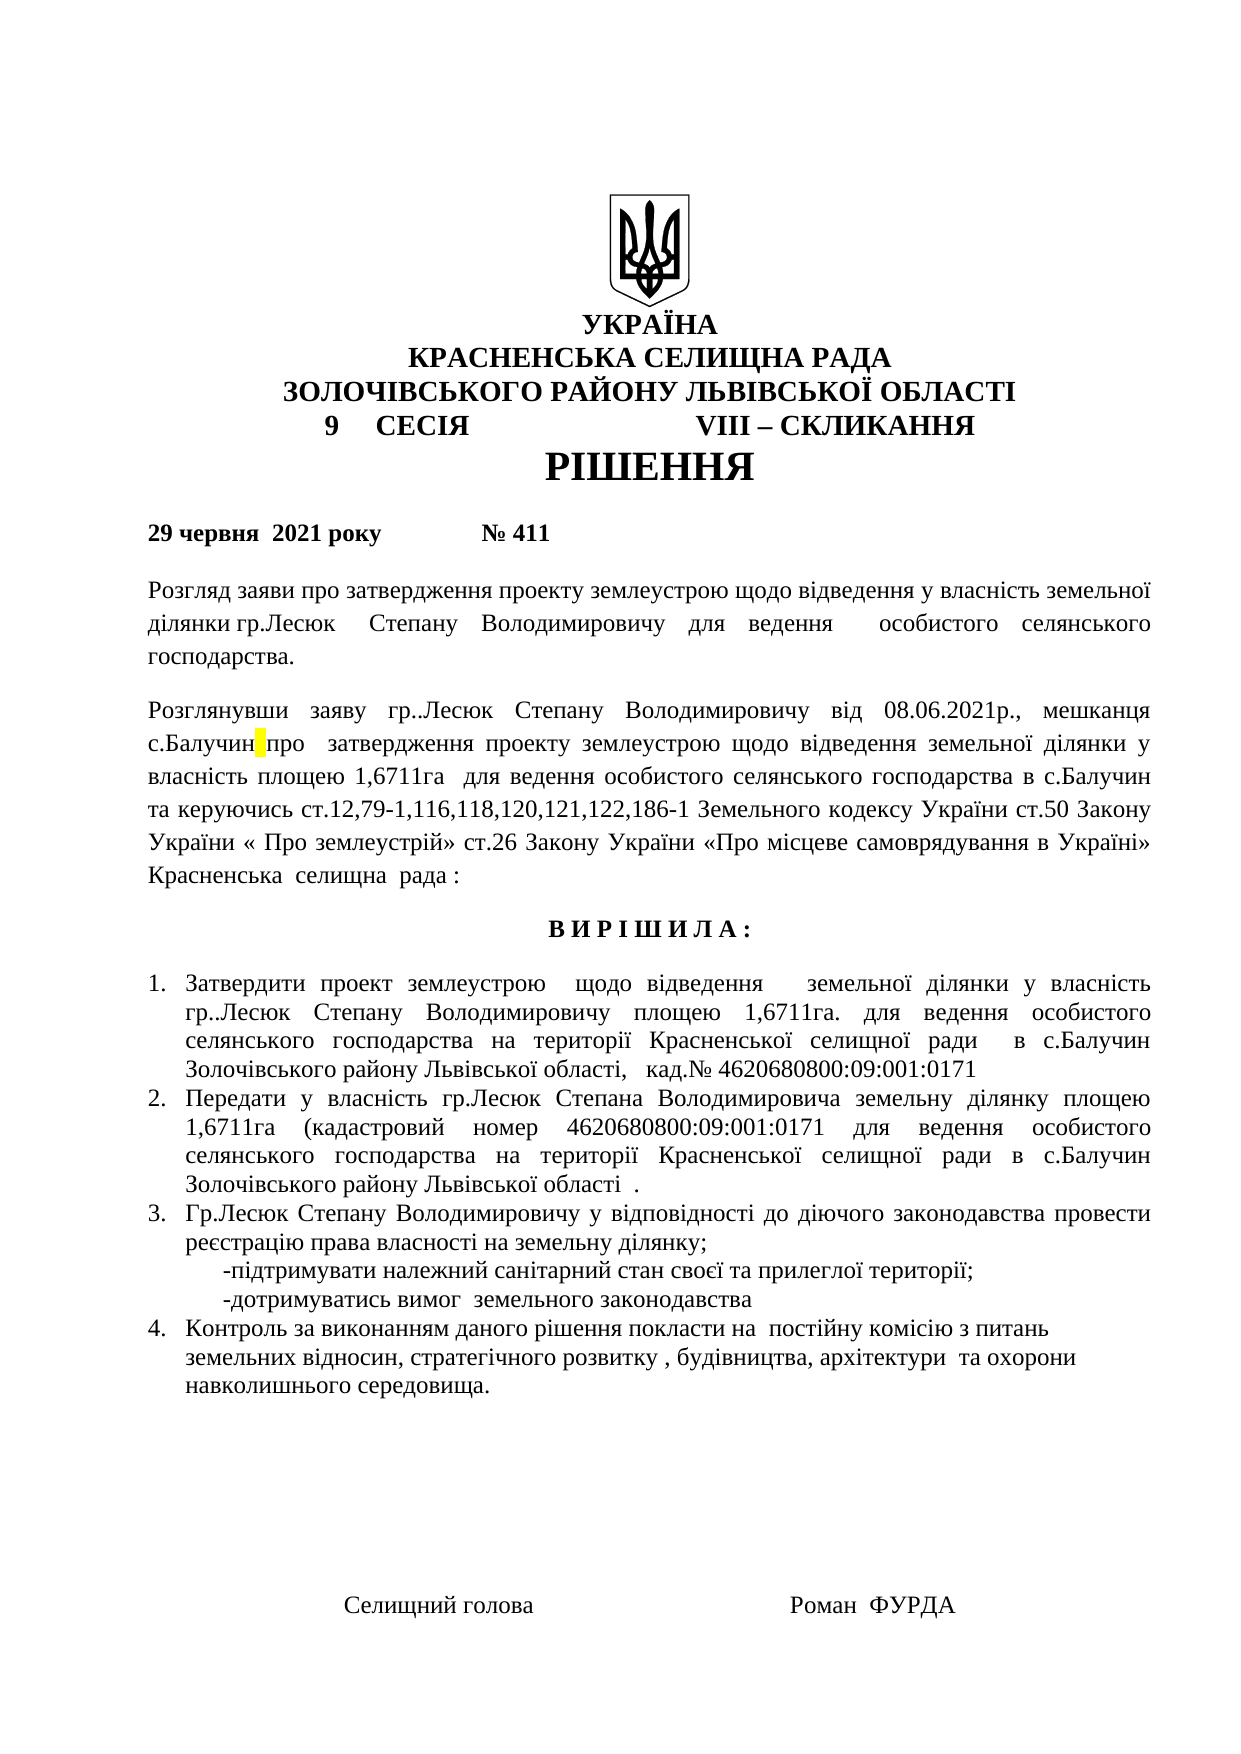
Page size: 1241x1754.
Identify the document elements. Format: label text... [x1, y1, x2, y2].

text 9 СЕСІЯ VIII – СКЛИКАННЯ [148, 408, 1152, 441]
list Контроль за виконанням даного рішення покласти на постійну комісію з питань земельних відносин, стратегічного розвитку , будівництва, архітектури та охорони навколишнього середовища. [148, 1313, 1152, 1399]
list -підтримувати належний санітарний стан своєї та прилеглої території; [223, 1256, 1152, 1284]
text Розглянувши заяву гр..Лесюк Степану Володимировичу від 08.06.2021р., мешканця с.Балучин про затвердження проекту землеустрою щодо відведення земельної ділянки у власність площею 1,6711га для ведення особистого селянського господарства в с.Балучин та керуючись ст.12,79-1,116,118,120,121,122,186-1 Земельного кодексу України ст.50 Закону України « Про землеустрій» ст.26 Закону України «Про місцеве самоврядування в Україні» Красненська селищна рада : [148, 695, 1152, 889]
text ЗОЛОЧІВСЬКОГО РАЙОНУ ЛЬВІВСЬКОЇ ОБЛАСТІ [148, 374, 1152, 408]
text 29 червня 2021 року № 411 [148, 518, 1152, 547]
list Гр.Лесюк Степану Володимировичу у відповідності до діючого законодавства провести реєстрацію права власності на земельну ділянку; [148, 1198, 1152, 1256]
text В И Р І Ш И Л А : [148, 914, 1152, 943]
text Селищний голова Роман ФУРДА [148, 1590, 1152, 1618]
list -дотримуватись вимог земельного законодавства [223, 1284, 1152, 1313]
list Передати у власність гр.Лесюк Степана Володимировича земельну ділянку площею 1,6711га (кадастровий номер 4620680800:09:001:0171 для ведення особистого селянського господарства на території Красненської селищної ради в с.Балучин Золочівського району Львівської області . [148, 1083, 1152, 1198]
text РІШЕННЯ [148, 441, 1152, 489]
text УКРАЇНА [148, 307, 1152, 341]
text Розгляд заяви про затвердження проекту землеустрою щодо відведення у власність земельної ділянки гр.Лесюк Степану Володимировичу для ведення особистого селянського господарства. [148, 575, 1152, 670]
text КРАСНЕНСЬКА СЕЛИЩНА РАДА [148, 341, 1152, 374]
list Затвердити проект землеустрою щодо відведення земельної ділянки у власність гр..Лесюк Степану Володимировичу площею 1,6711га. для ведення особистого селянського господарства на території Красненської селищної ради в с.Балучин Золочівського району Львівської області, кад.№ 4620680800:09:001:0171 [148, 968, 1152, 1083]
